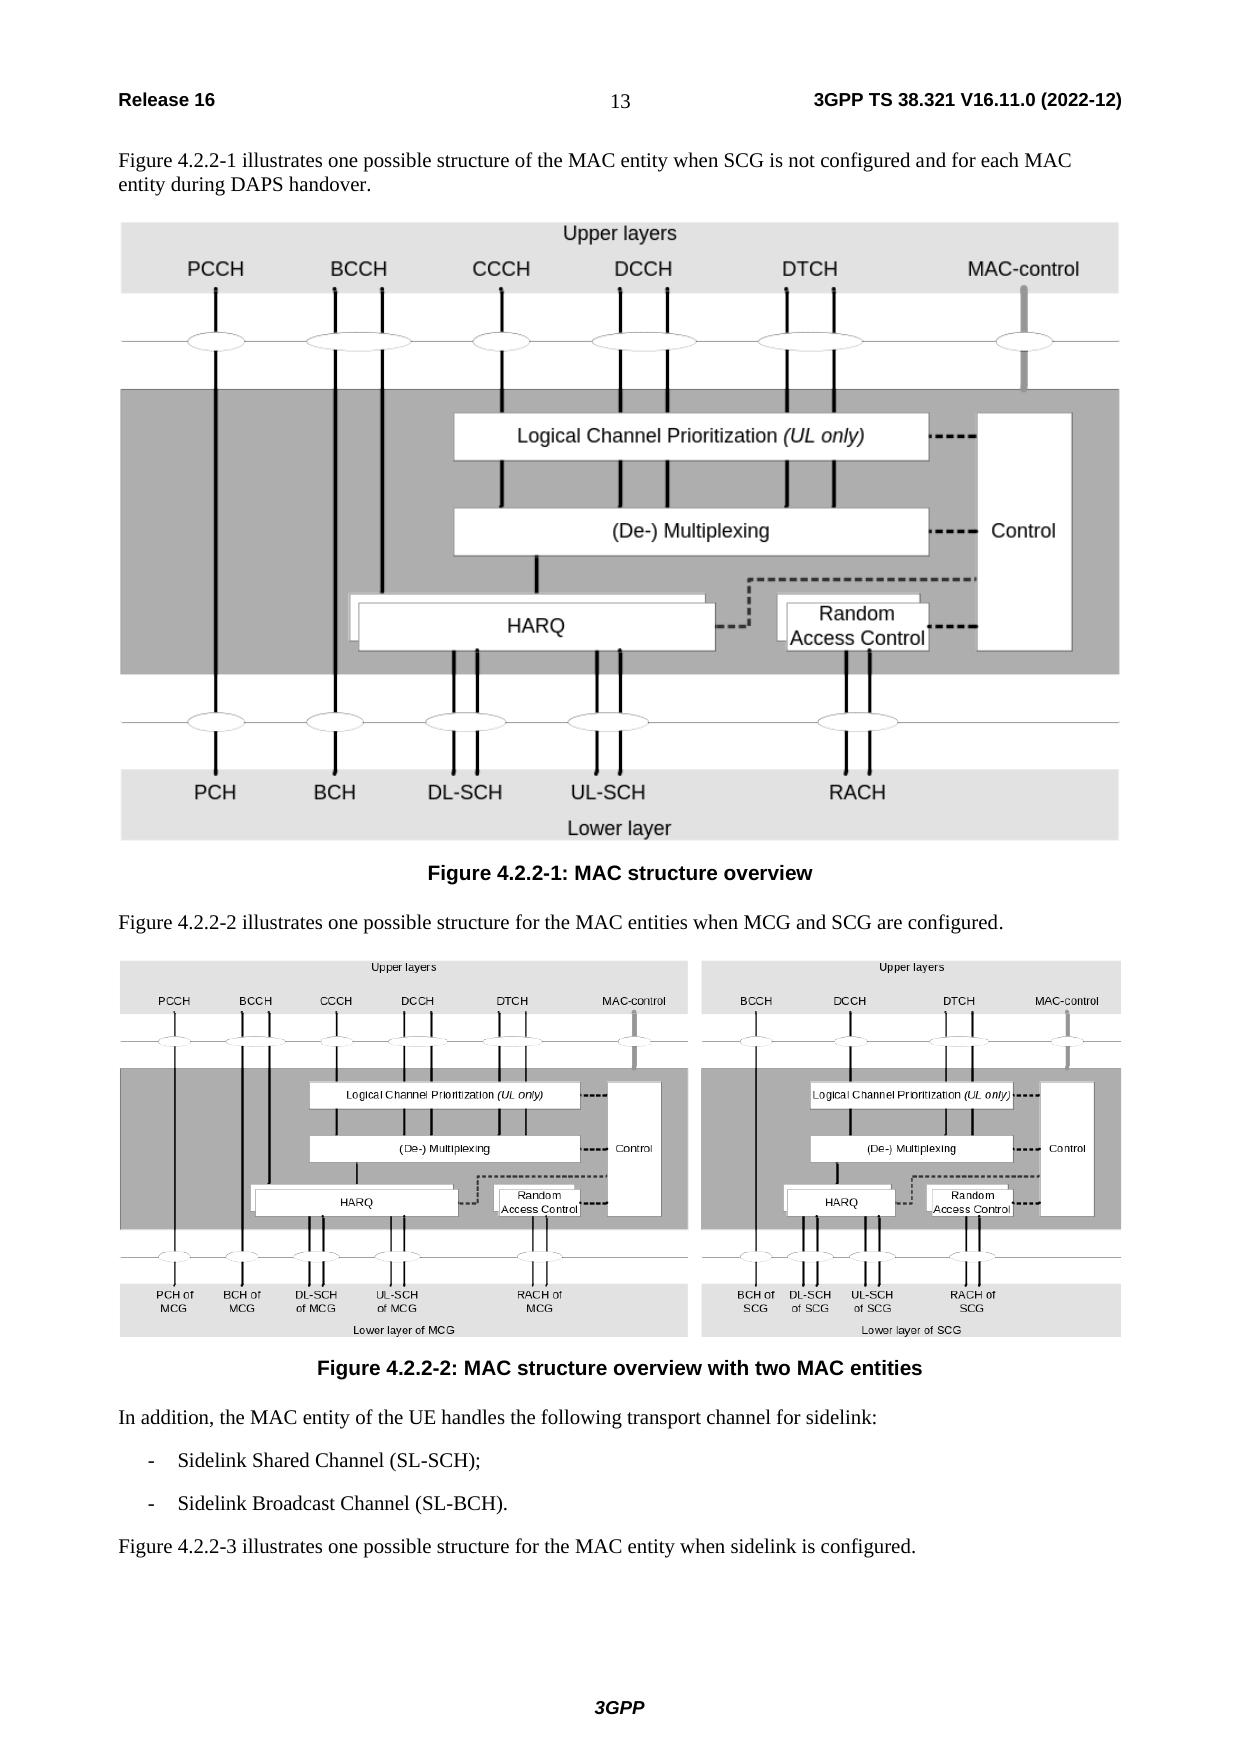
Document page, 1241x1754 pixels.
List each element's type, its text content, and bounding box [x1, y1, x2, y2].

text - Sidelink Shared Channel (SL-SCH); [148, 1448, 1122, 1472]
text In addition, the MAC entity of the UE handles the following transport channel for sidelink: [118, 1405, 1122, 1429]
text - Sidelink Broadcast Channel (SL-BCH). [148, 1491, 1122, 1515]
text Figure 4.2.2-2: MAC structure overview with two MAC entities [118, 1356, 1122, 1380]
text Figure 4.2.2-1: MAC structure overview [118, 861, 1122, 885]
text Figure 4.2.2-2 illustrates one possible structure for the MAC entities when MCG and SCG are configured. [118, 910, 1122, 934]
text Figure 4.2.2-1 illustrates one possible structure of the MAC entity when SCG is not configured and for each MAC entity during DAPS handover. [118, 147, 1122, 196]
text Figure 4.2.2-3 illustrates one possible structure for the MAC entity when sidelink is configured. [118, 1533, 1122, 1558]
